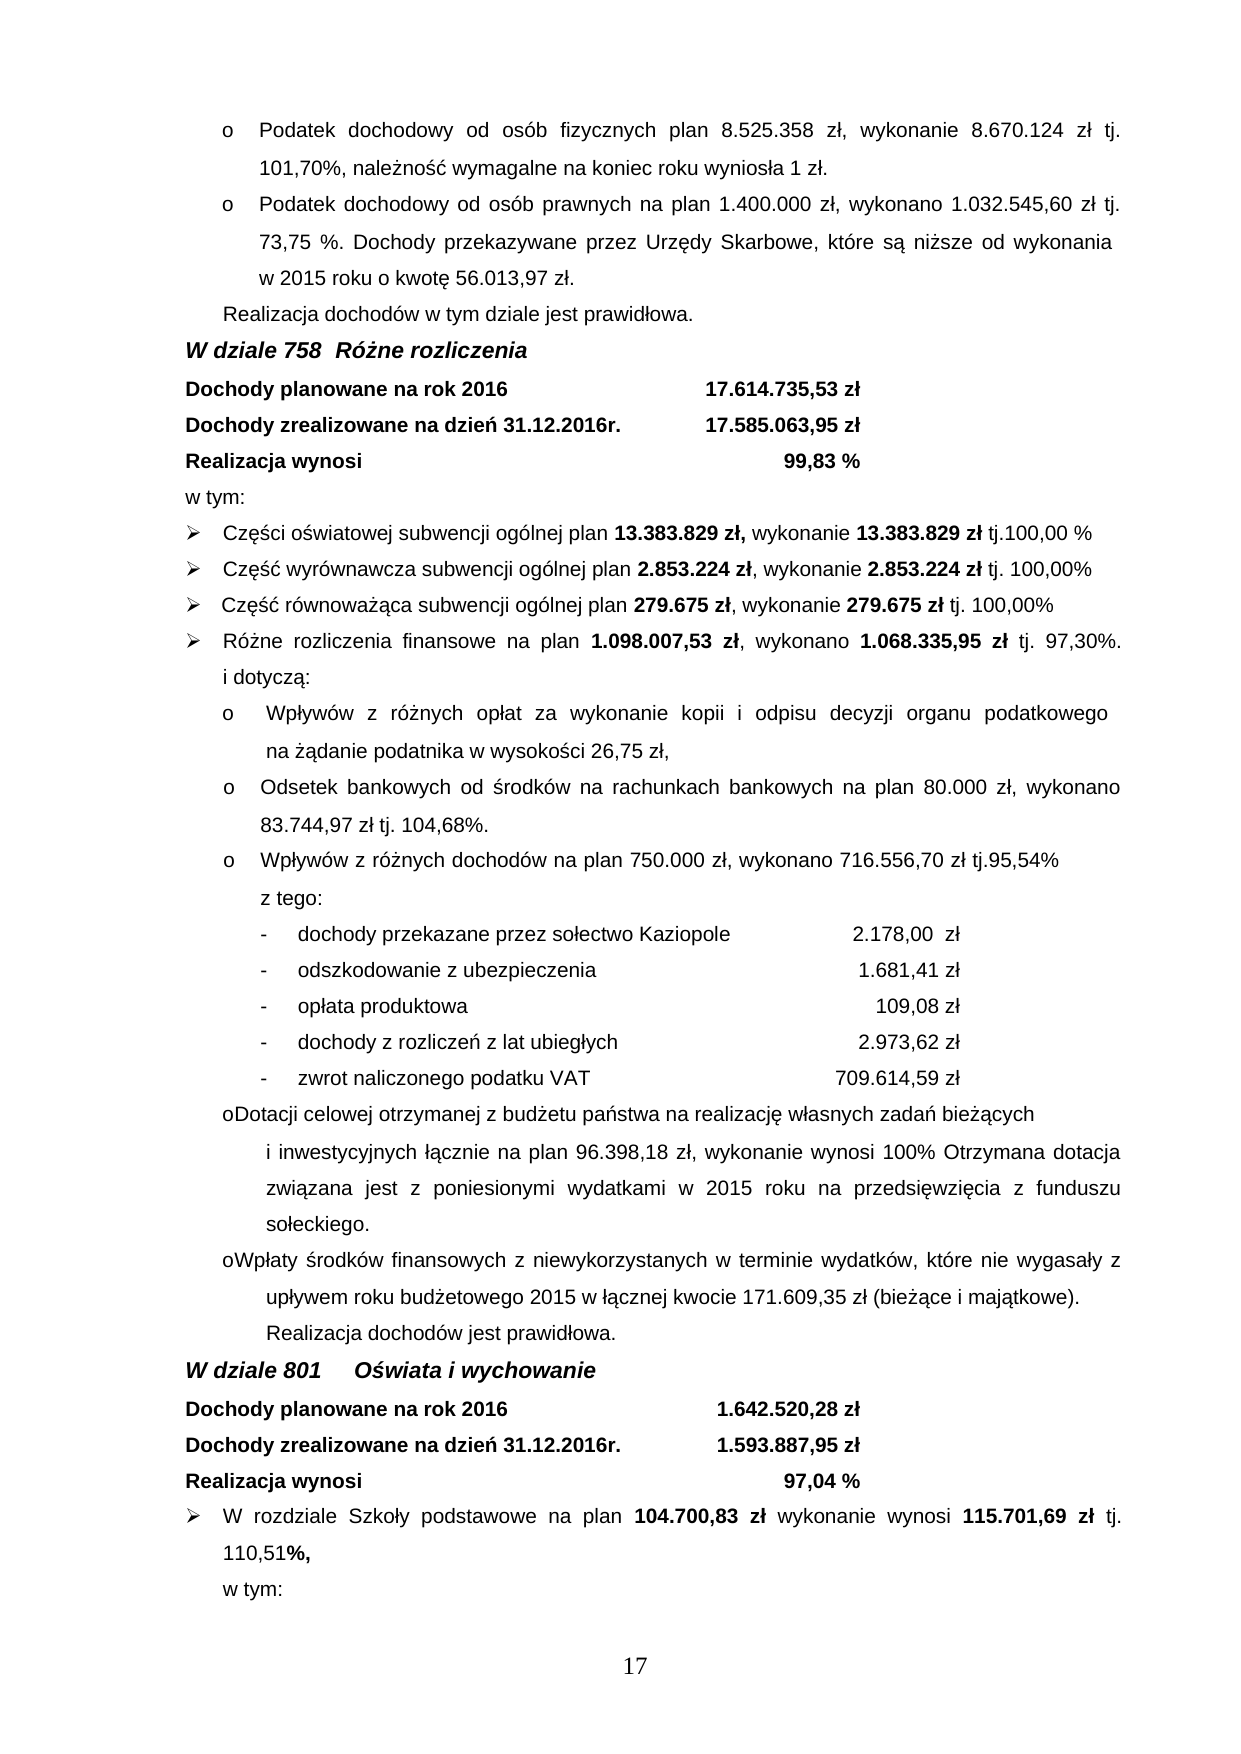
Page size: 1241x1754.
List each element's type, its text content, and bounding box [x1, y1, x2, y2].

list Części oświatowej subwencji ogólnej plan 13.383.829 zł, wykonanie 13.383.829 zł tj.100,00 % [185, 521, 1122, 545]
text Dochody zrealizowane na dzień 31.12.2016r. 17.585.063,95 zł [185, 413, 1122, 437]
text W dziale 758 Różne rozliczenia [185, 337, 1122, 364]
text Dochody zrealizowane na dzień 31.12.2016r. 1.593.887,95 zł [185, 1432, 1122, 1456]
list Podatek dochodowy od osób prawnych na plan 1.400.000 zł, wykonano 1.032.545,60 zł tj. 73,75 %. Dochody przekazywane przez Urzędy Skarbowe, które są niższe od wykonania w 2015 roku o kwotę 56.013,97 zł. [221, 192, 1122, 289]
text Dochody planowane na rok 2016 17.614.735,53 zł [185, 377, 1122, 401]
text W dziale 801 Oświata i wychowanie [185, 1357, 1122, 1383]
text Realizacja wynosi 99,83 % [185, 449, 1122, 473]
list Dotacji celowej otrzymanej z budżetu państwa na realizację własnych zadań bieżących i inwestycyjnych łącznie na plan 96.398,18 zł, wykonanie wynosi 100% Otrzymana dotacja związana jest z poniesionymi wydatkami w 2015 roku na przedsięwzięcia z funduszu sołeckiego. [222, 1102, 1122, 1235]
list Część wyrównawcza subwencji ogólnej plan 2.853.224 zł, wykonanie 2.853.224 zł tj. 100,00% [185, 557, 1122, 581]
text Realizacja dochodów jest prawidłowa. [266, 1321, 1122, 1345]
list Wpływów z różnych opłat za wykonanie kopii i odpisu decyzji organu podatkowego na żądanie podatnika w wysokości 26,75 zł, [222, 701, 1122, 763]
list Różne rozliczenia finansowe na plan 1.098.007,53 zł, wykonano 1.068.335,95 zł tj. 97,30%. i dotyczą: [185, 629, 1122, 689]
list Wpłaty środków finansowych z niewykorzystanych w terminie wydatków, które nie wygasały z upływem roku budżetowego 2015 w łącznej kwocie 171.609,35 zł (bieżące i majątkowe). [222, 1247, 1122, 1309]
list Odsetek bankowych od środków na rachunkach bankowych na plan 80.000 zł, wykonano 83.744,97 zł tj. 104,68%. [223, 774, 1122, 836]
list dochody z rozliczeń z lat ubiegłych 2.973,62 zł [223, 1030, 1122, 1054]
list W rozdziale Szkoły podstawowe na plan 104.700,83 zł wykonanie wynosi 115.701,69 zł tj. 110,51%, w tym: [185, 1504, 1122, 1600]
list odszkodowanie z ubezpieczenia 1.681,41 zł [223, 958, 1122, 982]
list dochody przekazane przez sołectwo Kaziopole 2.178,00 zł [223, 922, 1122, 946]
text Realizacja wynosi 97,04 % [185, 1468, 1122, 1492]
list Wpływów z różnych dochodów na plan 750.000 zł, wykonano 716.556,70 zł tj.95,54% z tego: [223, 848, 1122, 910]
text Dochody planowane na rok 2016 1.642.520,28 zł [185, 1397, 1122, 1421]
list Część równoważąca subwencji ogólnej plan 279.675 zł, wykonanie 279.675 zł tj. 100,00% [185, 593, 1154, 617]
text w tym: [185, 485, 1122, 509]
text Realizacja dochodów w tym dziale jest prawidłowa. [185, 302, 1122, 326]
list opłata produktowa 109,08 zł [223, 994, 1122, 1018]
list zwrot naliczonego podatku VAT 709.614,59 zł [223, 1066, 1122, 1090]
list Podatek dochodowy od osób fizycznych plan 8.525.358 zł, wykonanie 8.670.124 zł tj. 101,70%, należność wymagalne na koniec roku wyniosła 1 zł. [221, 118, 1122, 180]
